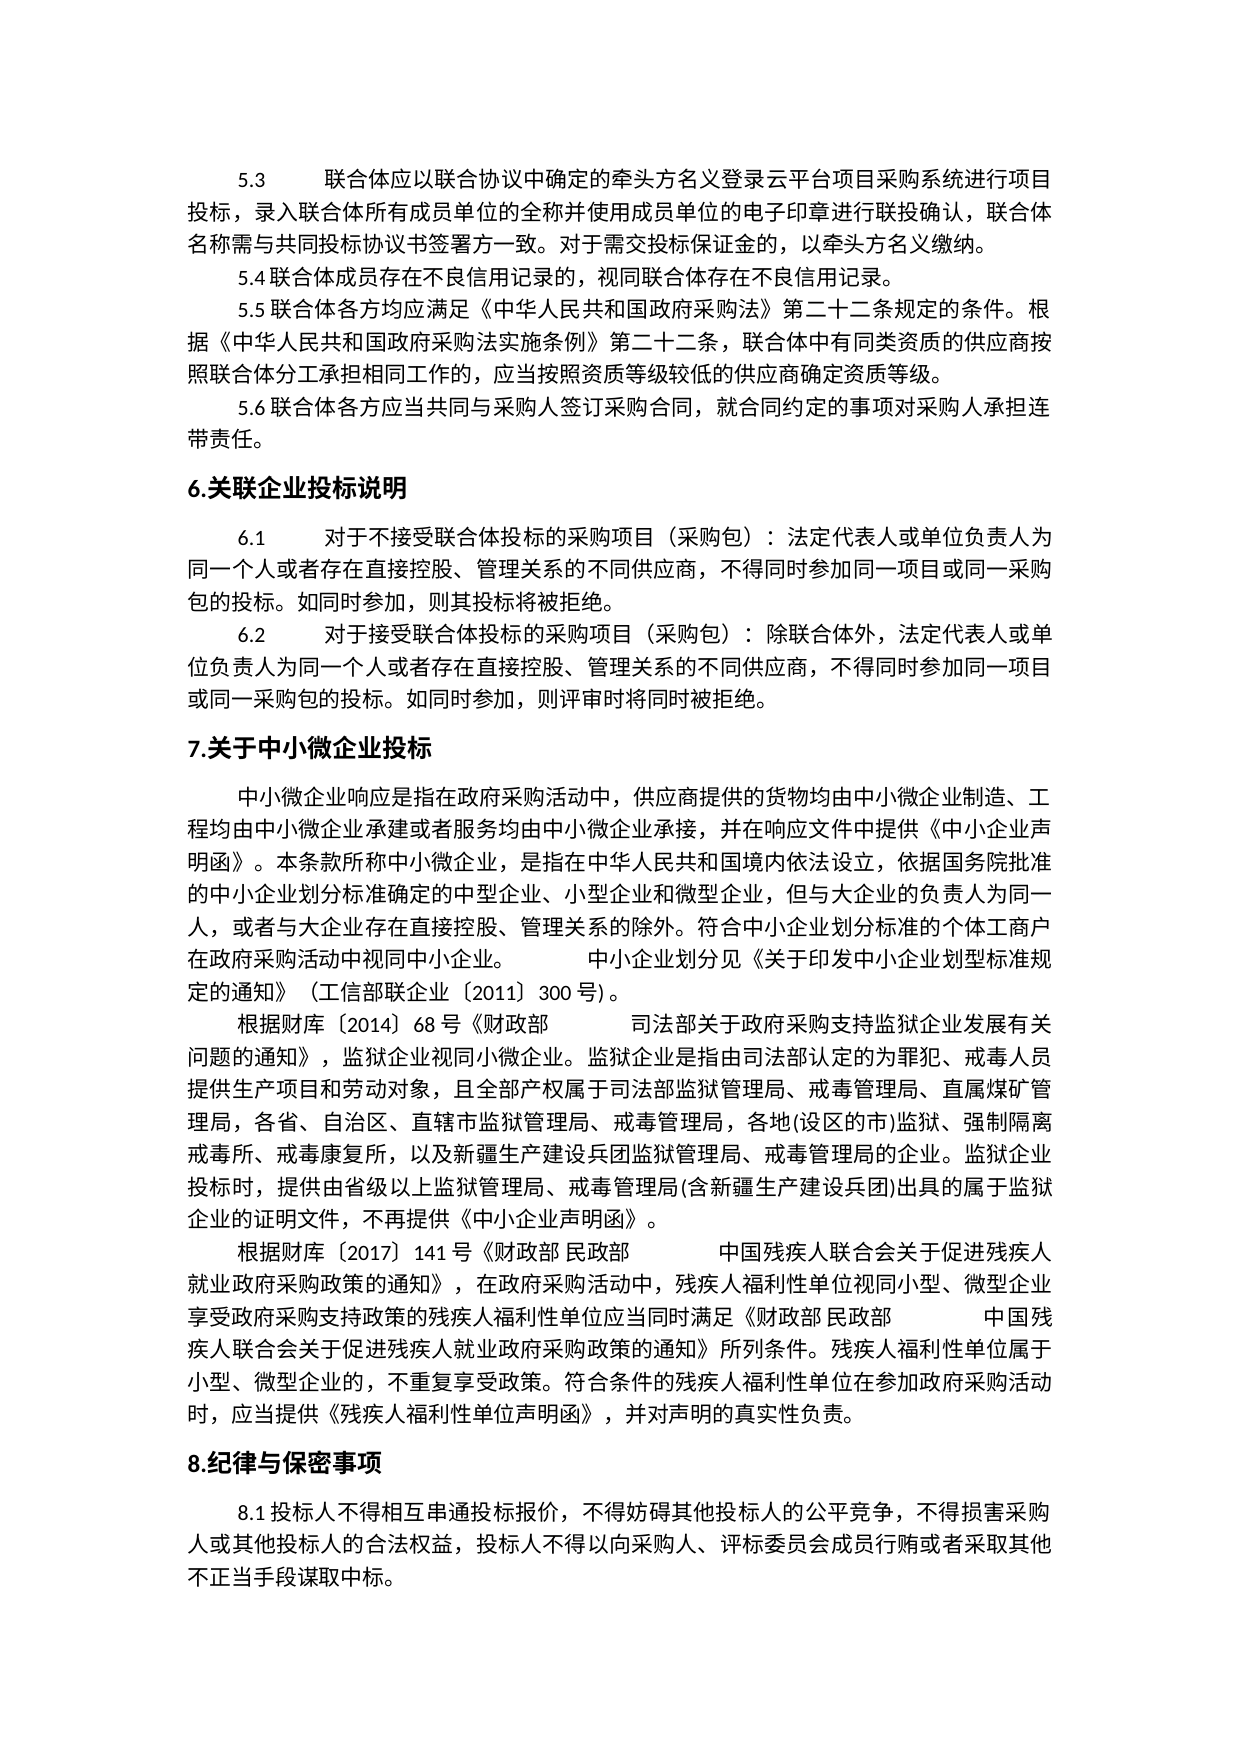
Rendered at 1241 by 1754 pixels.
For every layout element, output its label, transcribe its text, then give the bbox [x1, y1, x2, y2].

text 5.3 联合体应以联合协议中确定的牵头方名义登录云平台项目采购系统进行项目投标，录入联合体所有成员单位的全称并使用成员单位的电子印章进行联投确认，联合体名称需与共同投标协议书签署方一致。对于需交投标保证金的，以牵头方名义缴纳。 [187, 162, 1053, 259]
text 8.1投标人不得相互串通投标报价，不得妨碍其他投标人的公平竞争，不得损害采购人或其他投标人的合法权益，投标人不得以向采购人、评标委员会成员行贿或者采取其他不正当手段谋取中标。 [187, 1494, 1053, 1592]
text 5.6联合体各方应当共同与采购人签订采购合同，就合同约定的事项对采购人承担连带责任。 [187, 389, 1053, 454]
text 根据财库〔2014〕68号《财政部 司法部关于政府采购支持监狱企业发展有关问题的通知》，监狱企业视同小微企业。监狱企业是指由司法部认定的为罪犯、戒毒人员提供生产项目和劳动对象，且全部产权属于司法部监狱管理局、戒毒管理局、直属煤矿管理局，各省、自治区、直辖市监狱管理局、戒毒管理局，各地(设区的市)监狱、强制隔离戒毒所、戒毒康复所，以及新疆生产建设兵团监狱管理局、戒毒管理局的企业。监狱企业投标时，提供由省级以上监狱管理局、戒毒管理局(含新疆生产建设兵团)出具的属于监狱企业的证明文件，不再提供《中小企业声明函》。 [187, 1007, 1053, 1234]
text 5.4联合体成员存在不良信用记录的，视同联合体存在不良信用记录。 [187, 259, 1053, 292]
text 6.2 对于接受联合体投标的采购项目（采购包）：除联合体外，法定代表人或单位负责人为同一个人或者存在直接控股、管理关系的不同供应商，不得同时参加同一项目或同一采购包的投标。如同时参加，则评审时将同时被拒绝。 [187, 617, 1053, 714]
text 6.1 对于不接受联合体投标的采购项目（采购包）：法定代表人或单位负责人为同一个人或者存在直接控股、管理关系的不同供应商，不得同时参加同一项目或同一采购包的投标。如同时参加，则其投标将被拒绝。 [187, 519, 1053, 617]
text 7.关于中小微企业投标 [187, 714, 1053, 779]
text 8.纪律与保密事项 [187, 1429, 1053, 1494]
text 根据财库〔2017〕141号《财政部 民政部 中国残疾人联合会关于促进残疾人就业政府采购政策的通知》，在政府采购活动中，残疾人福利性单位视同小型、微型企业，享受政府采购支持政策的残疾人福利性单位应当同时满足《财政部 民政部 中国残疾人联合会关于促进残疾人就业政府采购政策的通知》所列条件。残疾人福利性单位属于小型、微型企业的，不重复享受政策。符合条件的残疾人福利性单位在参加政府采购活动时，应当提供《残疾人福利性单位声明函》，并对声明的真实性负责。 [187, 1234, 1053, 1429]
text 6.关联企业投标说明 [187, 454, 1053, 519]
text 中小微企业响应是指在政府采购活动中，供应商提供的货物均由中小微企业制造、工程均由中小微企业承建或者服务均由中小微企业承接，并在响应文件中提供《中小企业声明函》。本条款所称中小微企业，是指在中华人民共和国境内依法设立，依据国务院批准的中小企业划分标准确定的中型企业、小型企业和微型企业，但与大企业的负责人为同一人，或者与大企业存在直接控股、管理关系的除外。符合中小企业划分标准的个体工商户，在政府采购活动中视同中小企业。 中小企业划分见《关于印发中小企业划型标准规定的通知》（工信部联企业〔2011〕300号) 。 [187, 779, 1053, 1007]
text 5.5联合体各方均应满足《中华人民共和国政府采购法》第二十二条规定的条件。根据《中华人民共和国政府采购法实施条例》第二十二条，联合体中有同类资质的供应商按照联合体分工承担相同工作的，应当按照资质等级较低的供应商确定资质等级。 [187, 292, 1053, 389]
